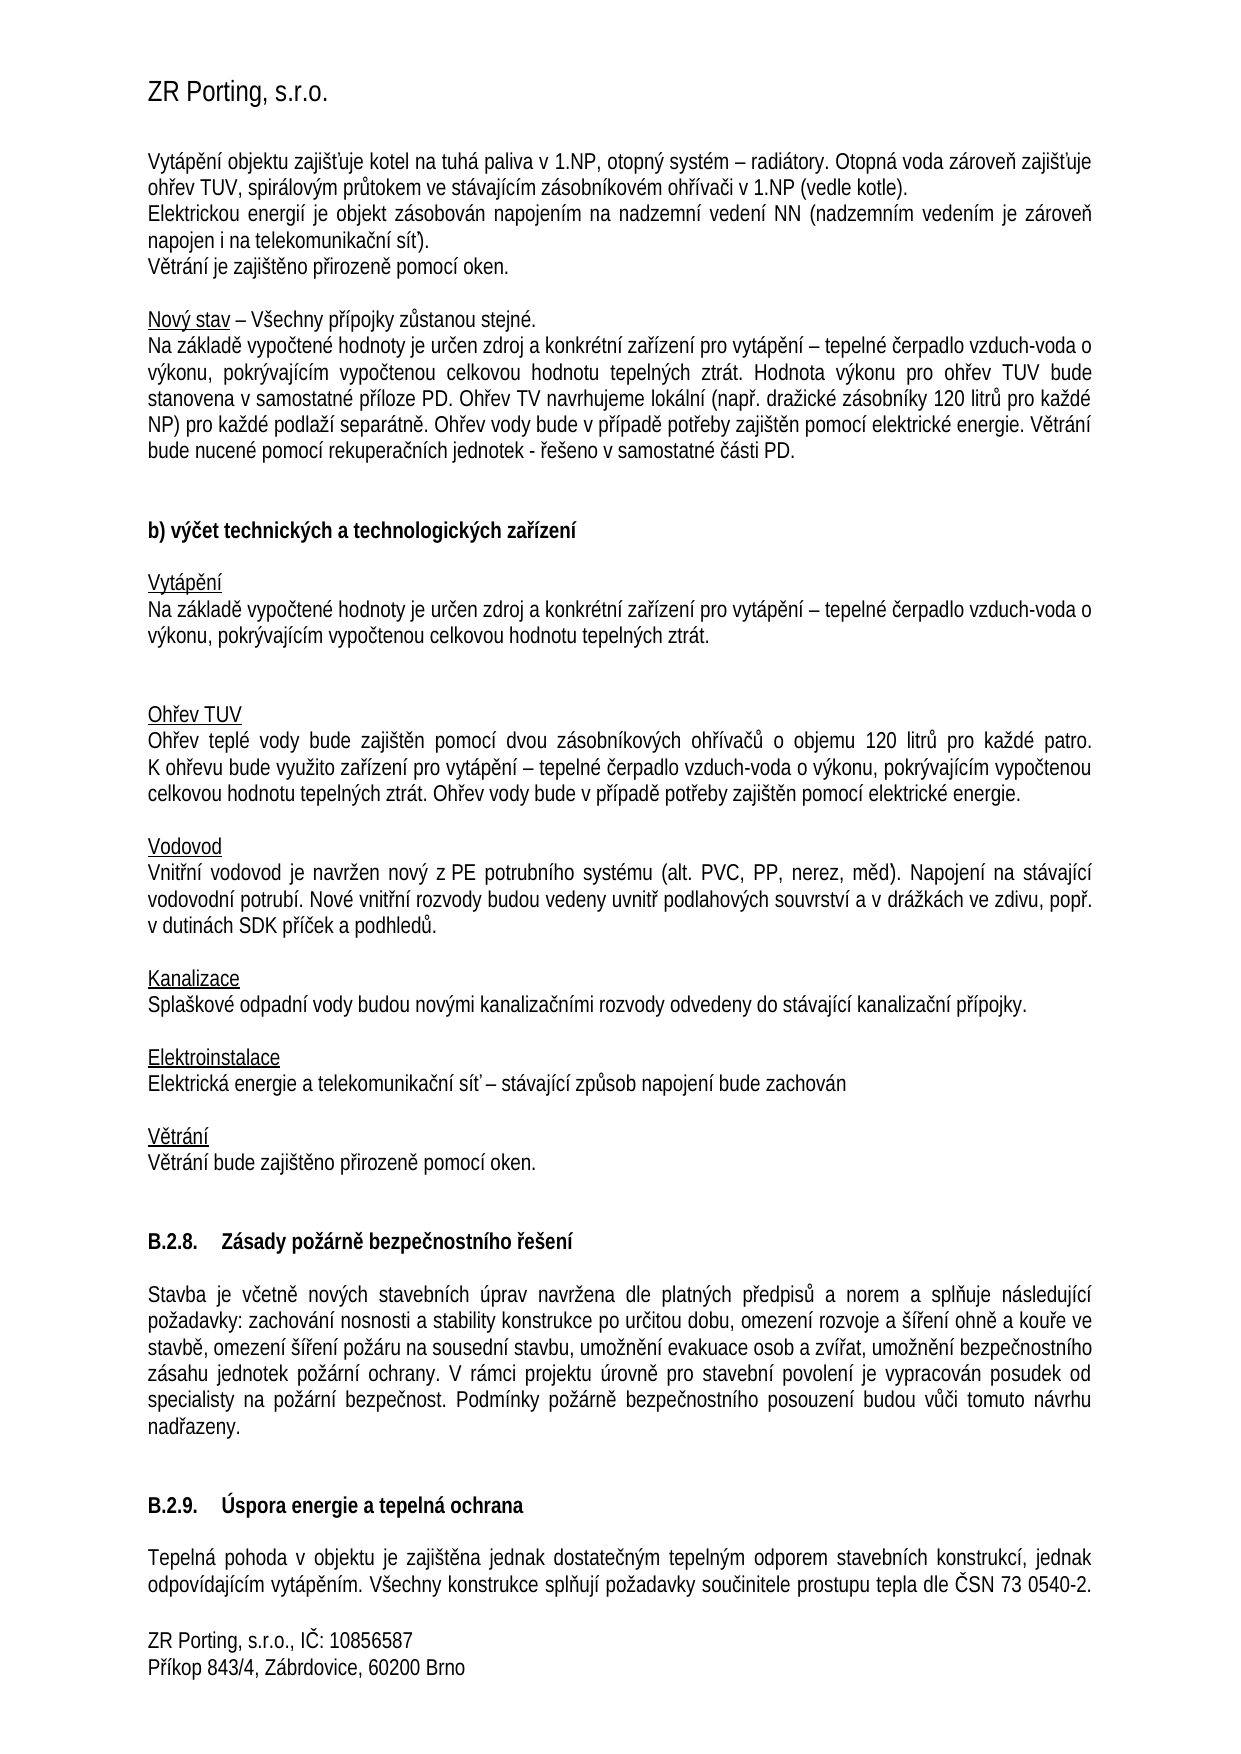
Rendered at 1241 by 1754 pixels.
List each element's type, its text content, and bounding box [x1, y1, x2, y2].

text Vodovod [148, 833, 1093, 859]
text Na základě vypočtené hodnoty je určen zdroj a konkrétní zařízení pro vytápění – tepelné čerpadlo vzduch-voda o výkonu, pokrývajícím vypočtenou celkovou hodnotu tepelných ztrát. Hodnota výkonu pro ohřev TUV bude stanovena v samostatné příloze PD. Ohřev TV navrhujeme lokální (např. dražické zásobníky 120 litrů pro každé NP) pro každé podlaží separátně. Ohřev vody bude v případě potřeby zajištěn pomocí elektrické energie. Větrání bude nucené pomocí rekuperačních jednotek - řešeno v samostatné části PD. [148, 332, 1093, 464]
text Vnitřní vodovod je navržen nový z PE potrubního systému (alt. PVC, PP, nerez, měď). Napojení na stávající vodovodní potrubí. Nové vnitřní rozvody budou vedeny uvnitř podlahových souvrství a v drážkách ve zdivu, popř. v dutinách SDK příček a podhledů. [148, 859, 1093, 938]
text Kanalizace [148, 964, 1093, 991]
text Vytápění objektu zajišťuje kotel na tuhá paliva v 1.NP, otopný systém – radiátory. Otopná voda zároveň zajišťuje ohřev TUV, spirálovým průtokem ve stávajícím zásobníkovém ohřívači v 1.NP (vedle kotle). [148, 148, 1093, 200]
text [148, 1544, 1093, 1597]
text Větrání je zajištěno přirozeně pomocí oken. [148, 253, 1093, 279]
text B.2.9. Úspora energie a tepelná ochrana [148, 1492, 1093, 1518]
text Splaškové odpadní vody budou novými kanalizačními rozvody odvedeny do stávající kanalizační přípojky. [148, 991, 1093, 1017]
text Ohřev teplé vody bude zajištěn pomocí dvou zásobníkových ohřívačů o objemu 120 litrů pro každé patro. K ohřevu bude využito zařízení pro vytápění – tepelné čerpadlo vzduch-voda o výkonu, pokrývajícím vypočtenou celkovou hodnotu tepelných ztrát. Ohřev vody bude v případě potřeby zajištěn pomocí elektrické energie. [148, 727, 1093, 806]
text Větrání [148, 1123, 1093, 1149]
text Elektrická energie a telekomunikační síť – stávající způsob napojení bude zachován [148, 1070, 1093, 1096]
text Na základě vypočtené hodnoty je určen zdroj a konkrétní zařízení pro vytápění – tepelné čerpadlo vzduch-voda o výkonu, pokrývajícím vypočtenou celkovou hodnotu tepelných ztrát. [148, 596, 1093, 648]
text b) výčet technických a technologických zařízení [148, 517, 1093, 543]
text Elektroinstalace [148, 1044, 1093, 1070]
text Nový stav – Všechny přípojky zůstanou stejné. [148, 306, 1093, 332]
text Vytápění [148, 569, 1093, 596]
text Ohřev TUV [148, 701, 1093, 727]
text B.2.8. Zásady požárně bezpečnostního řešení [148, 1228, 1093, 1254]
text Elektrickou energií je objekt zásobován napojením na nadzemní vedení NN (nadzemním vedením je zároveň napojen i na telekomunikační síť). [148, 200, 1093, 253]
text Stavba je včetně nových stavebních úprav navržena dle platných předpisů a norem a splňuje následující požadavky: zachování nosnosti a stability konstrukce po určitou dobu, omezení rozvoje a šíření ohně a kouře ve stavbě, omezení šíření požáru na sousední stavbu, umožnění evakuace osob a zvířat, umožnění bezpečnostního zásahu jednotek požární ochrany. V rámci projektu úrovně pro stavební povolení je vypracován posudek od specialisty na požární bezpečnost. Podmínky požárně bezpečnostního posouzení budou vůči tomuto návrhu nadřazeny. [148, 1281, 1093, 1439]
text Větrání bude zajištěno přirozeně pomocí oken. [148, 1149, 1093, 1175]
